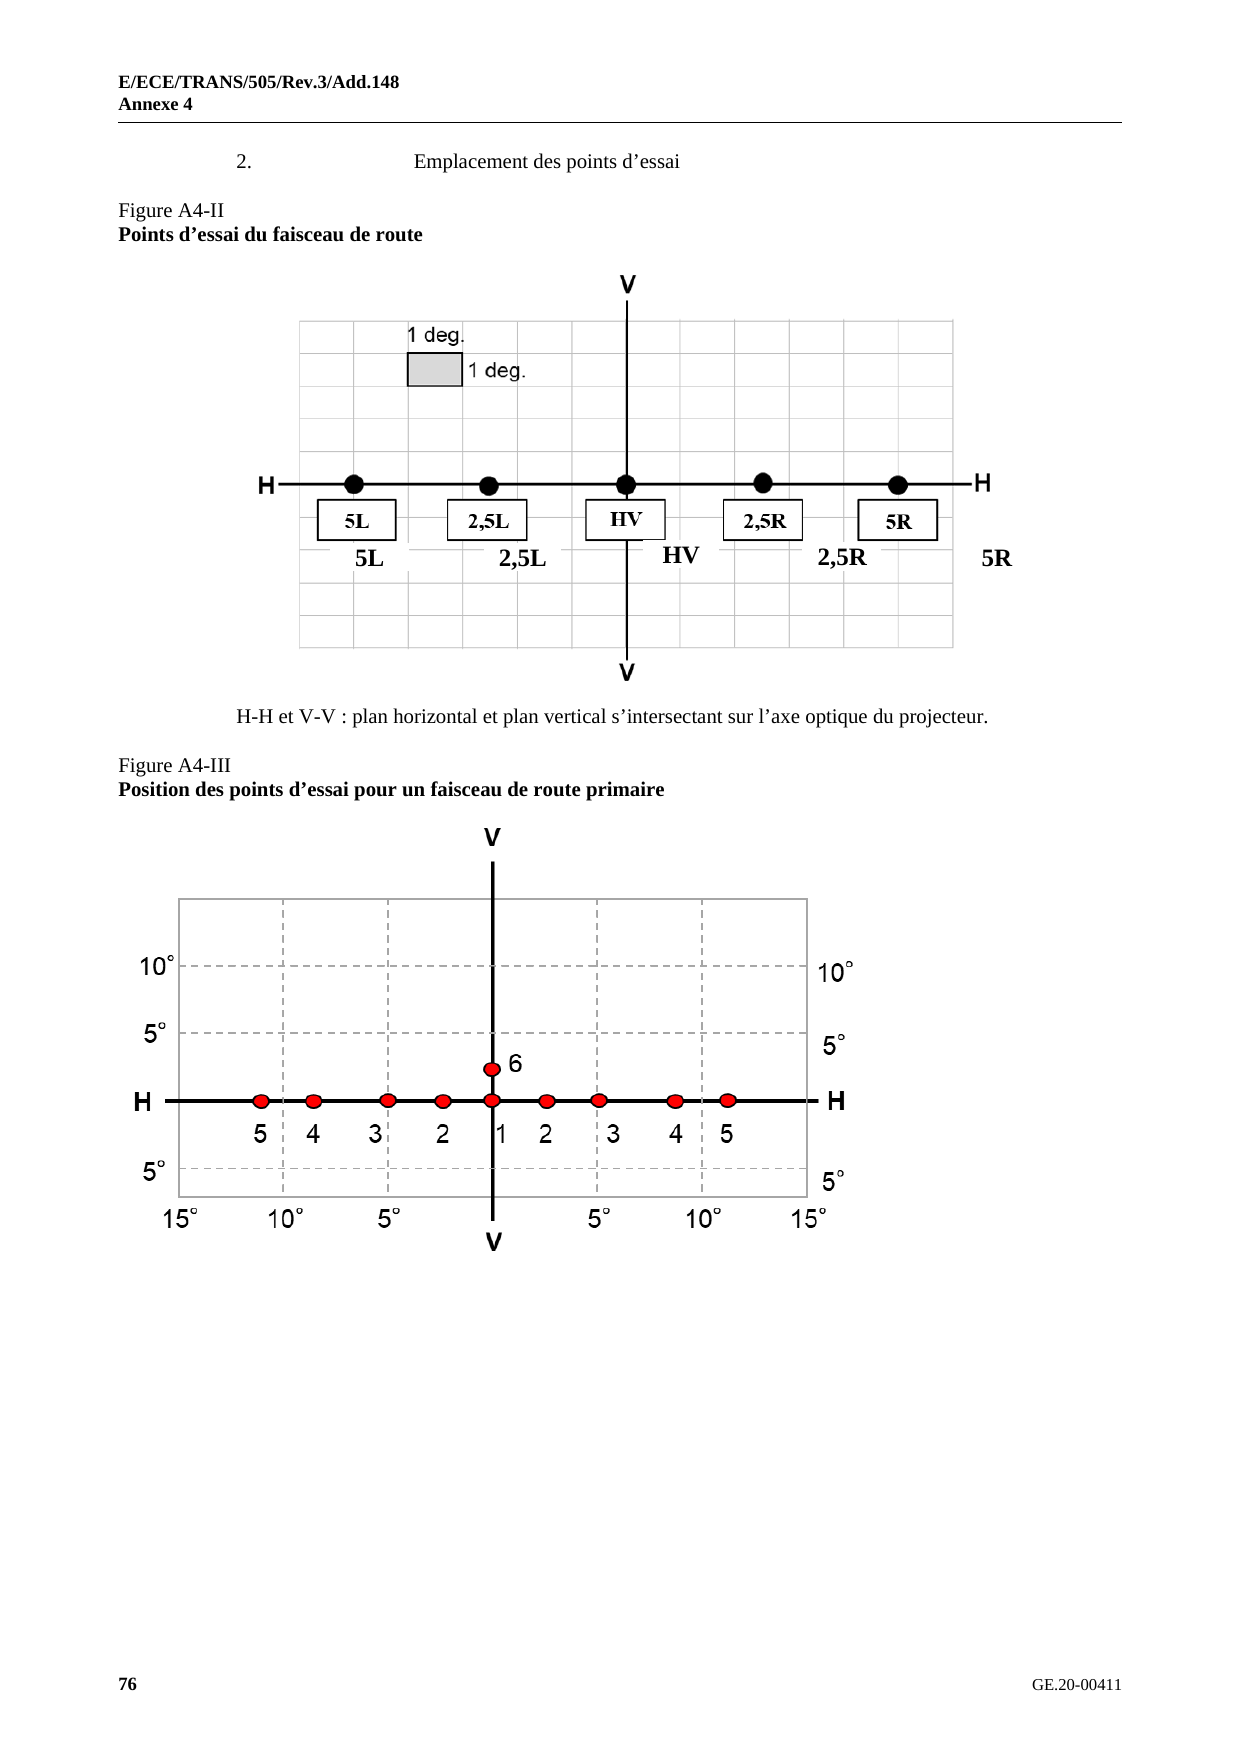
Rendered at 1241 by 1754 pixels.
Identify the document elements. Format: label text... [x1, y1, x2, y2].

picture [118, 813, 886, 1273]
subtitle Figure A4-III [118, 753, 1122, 777]
text 2. Emplacement des points d’essai [236, 148, 1004, 173]
subtitle Points d’essai du faisceau de route [118, 222, 1122, 246]
picture [236, 258, 1004, 691]
subtitle Position des points d’essai pour un faisceau de route primaire [118, 777, 1122, 801]
text H-H et V-V : plan horizontal et plan vertical s’intersectant sur l’axe optique du projecteur. [236, 703, 1004, 728]
subtitle Figure A4-II [118, 198, 1122, 222]
